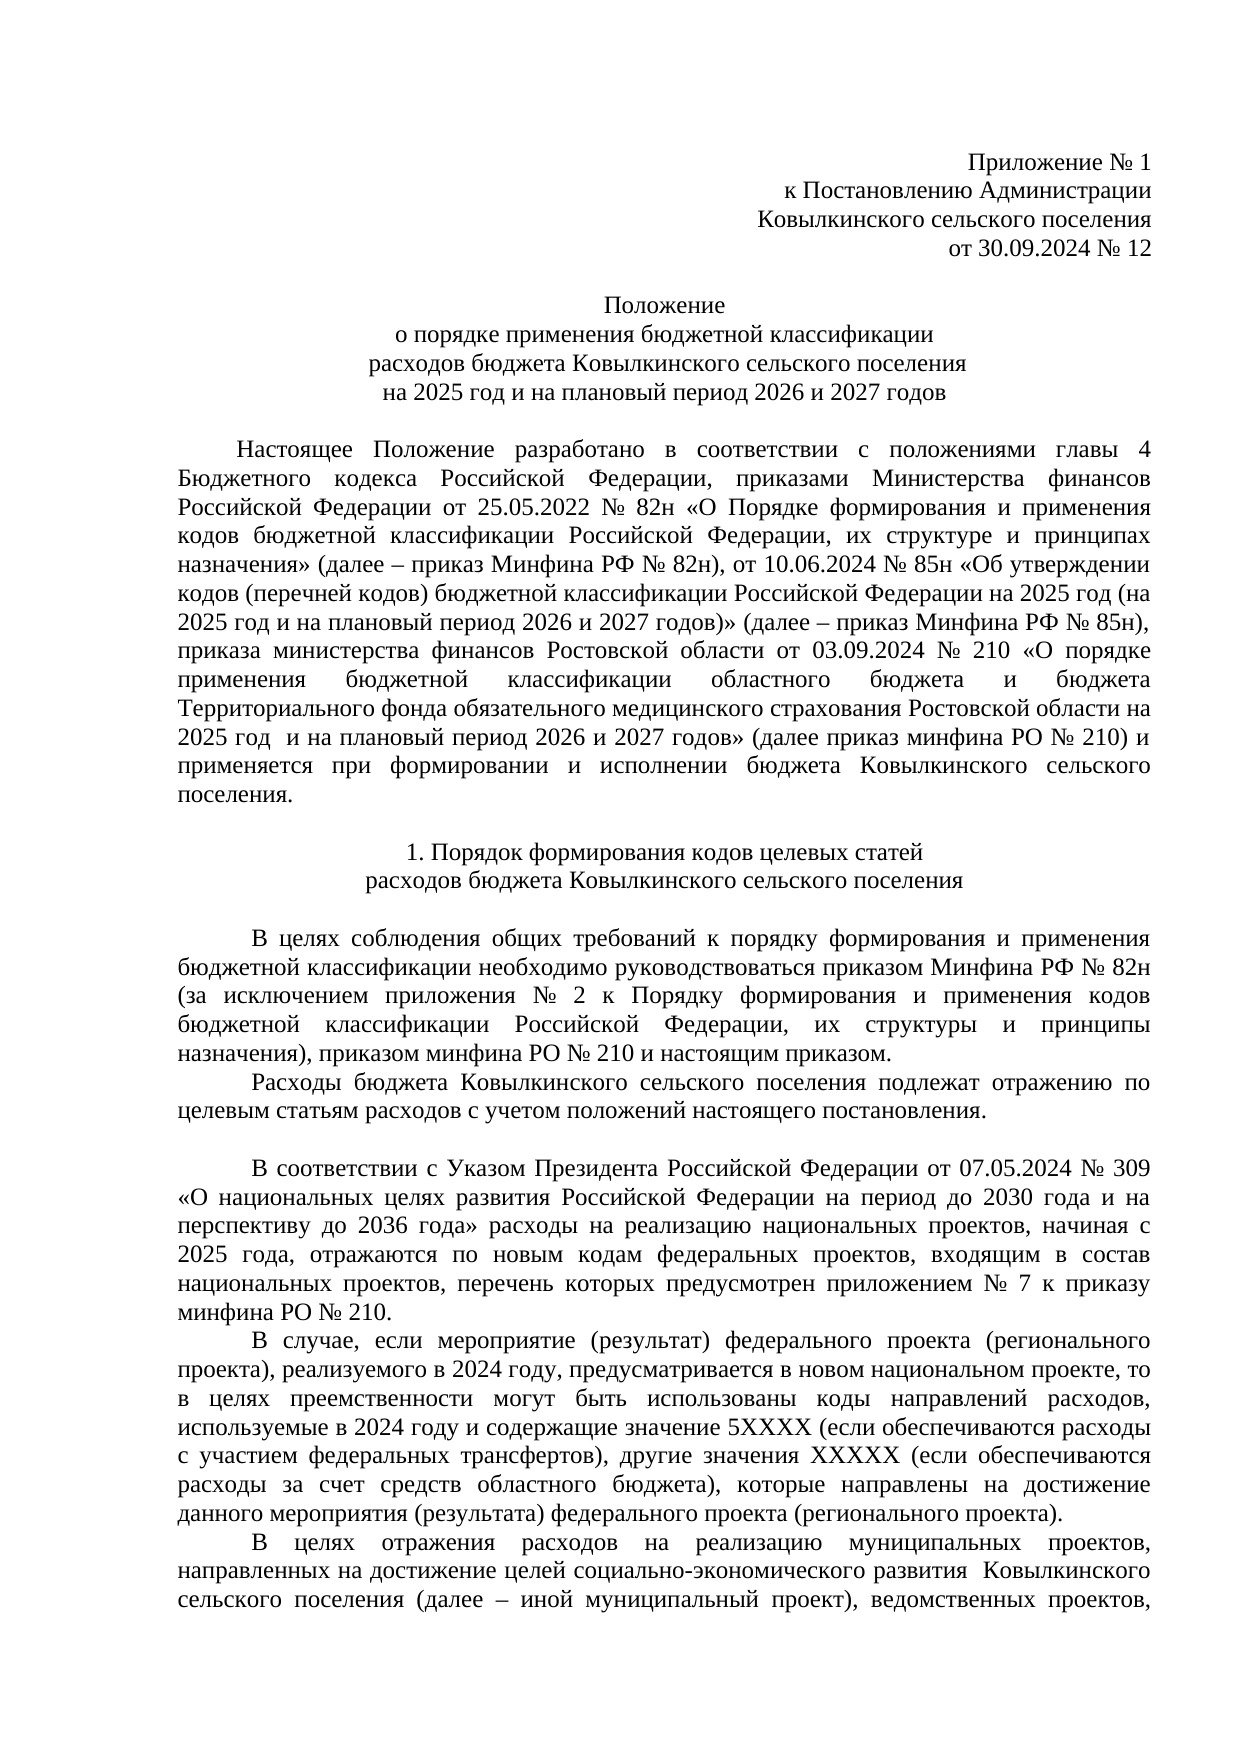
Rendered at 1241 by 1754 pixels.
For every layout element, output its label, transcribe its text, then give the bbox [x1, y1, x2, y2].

text Ковылкинского сельского поселения [177, 204, 1152, 233]
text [177, 1527, 1152, 1613]
text В случае, если мероприятие (результат) федерального проекта (регионального проекта), реализуемого в 2024 году, предусматривается в новом национальном проекте, то в целях преемственности могут быть использованы коды направлений расходов, используемые в 2024 году и содержащие значение 5ХХХХ (если обеспечиваются расходы с участием федеральных трансфертов), другие значения ХХХХХ (если обеспечиваются расходы за счет средств областного бюджета), которые направлены на достижение данного мероприятия (результата) федерального проекта (регионального проекта). [177, 1326, 1152, 1527]
text 1. Порядок формирования кодов целевых статей [177, 837, 1152, 866]
text расходов бюджета Ковылкинского сельского поселения [177, 866, 1152, 894]
text расходов бюджета Ковылкинского сельского поселения [177, 348, 1152, 377]
text Приложение № 1 [177, 147, 1152, 176]
text В соответствии с Указом Президента Российской Федерации от 07.05.2024 № 309 «О национальных целях развития Российской Федерации на период до 2030 года и на перспективу до 2036 года» расходы на реализацию национальных проектов, начиная с 2025 года, отражаются по новым кодам федеральных проектов, входящим в состав национальных проектов, перечень которых предусмотрен приложением № 7 к приказу минфина РО № 210. [177, 1153, 1152, 1326]
text Расходы бюджета Ковылкинского сельского поселения подлежат отражению по целевым статьям расходов с учетом положений настоящего постановления. [177, 1067, 1152, 1124]
text от 30.09.2024 № 12 [177, 233, 1152, 262]
text к Постановлению Администрации [177, 176, 1152, 204]
text о порядке применения бюджетной классификации [177, 319, 1152, 348]
text на 2025 год и на плановый период 2026 и 2027 годов [177, 377, 1152, 406]
text Положение [177, 291, 1152, 319]
text В целях соблюдения общих требований к порядку формирования и применения бюджетной классификации необходимо руководствоваться приказом Минфина РФ № 82н (за исключением приложения № 2 к Порядку формирования и применения кодов бюджетной классификации Российской Федерации, их структуры и принципы назначения), приказом минфина РО № 210 и настоящим приказом. [177, 923, 1152, 1067]
text Настоящее Положение разработано в соответствии с положениями главы 4 Бюджетного кодекса Российской Федерации, приказами Министерства финансов Российской Федерации от 25.05.2022 № 82н «О Порядке формирования и применения кодов бюджетной классификации Российской Федерации, их структуре и принципах назначения» (далее – приказ Минфина РФ № 82н), от 10.06.2024 № 85н «Об утверждении кодов (перечней кодов) бюджетной классификации Российской Федерации на 2025 год (на 2025 год и на плановый период 2026 и 2027 годов)» (далее – приказ Минфина РФ № 85н), приказа министерства финансов Ростовской области от 03.09.2024 № 210 «О порядке применения бюджетной классификации областного бюджета и бюджета Территориального фонда обязательного медицинского страхования Ростовской области на 2025 год и на плановый период 2026 и 2027 годов» (далее приказ минфина РО № 210) и применяется при формировании и исполнении бюджета Ковылкинского сельского поселения. [177, 434, 1152, 808]
